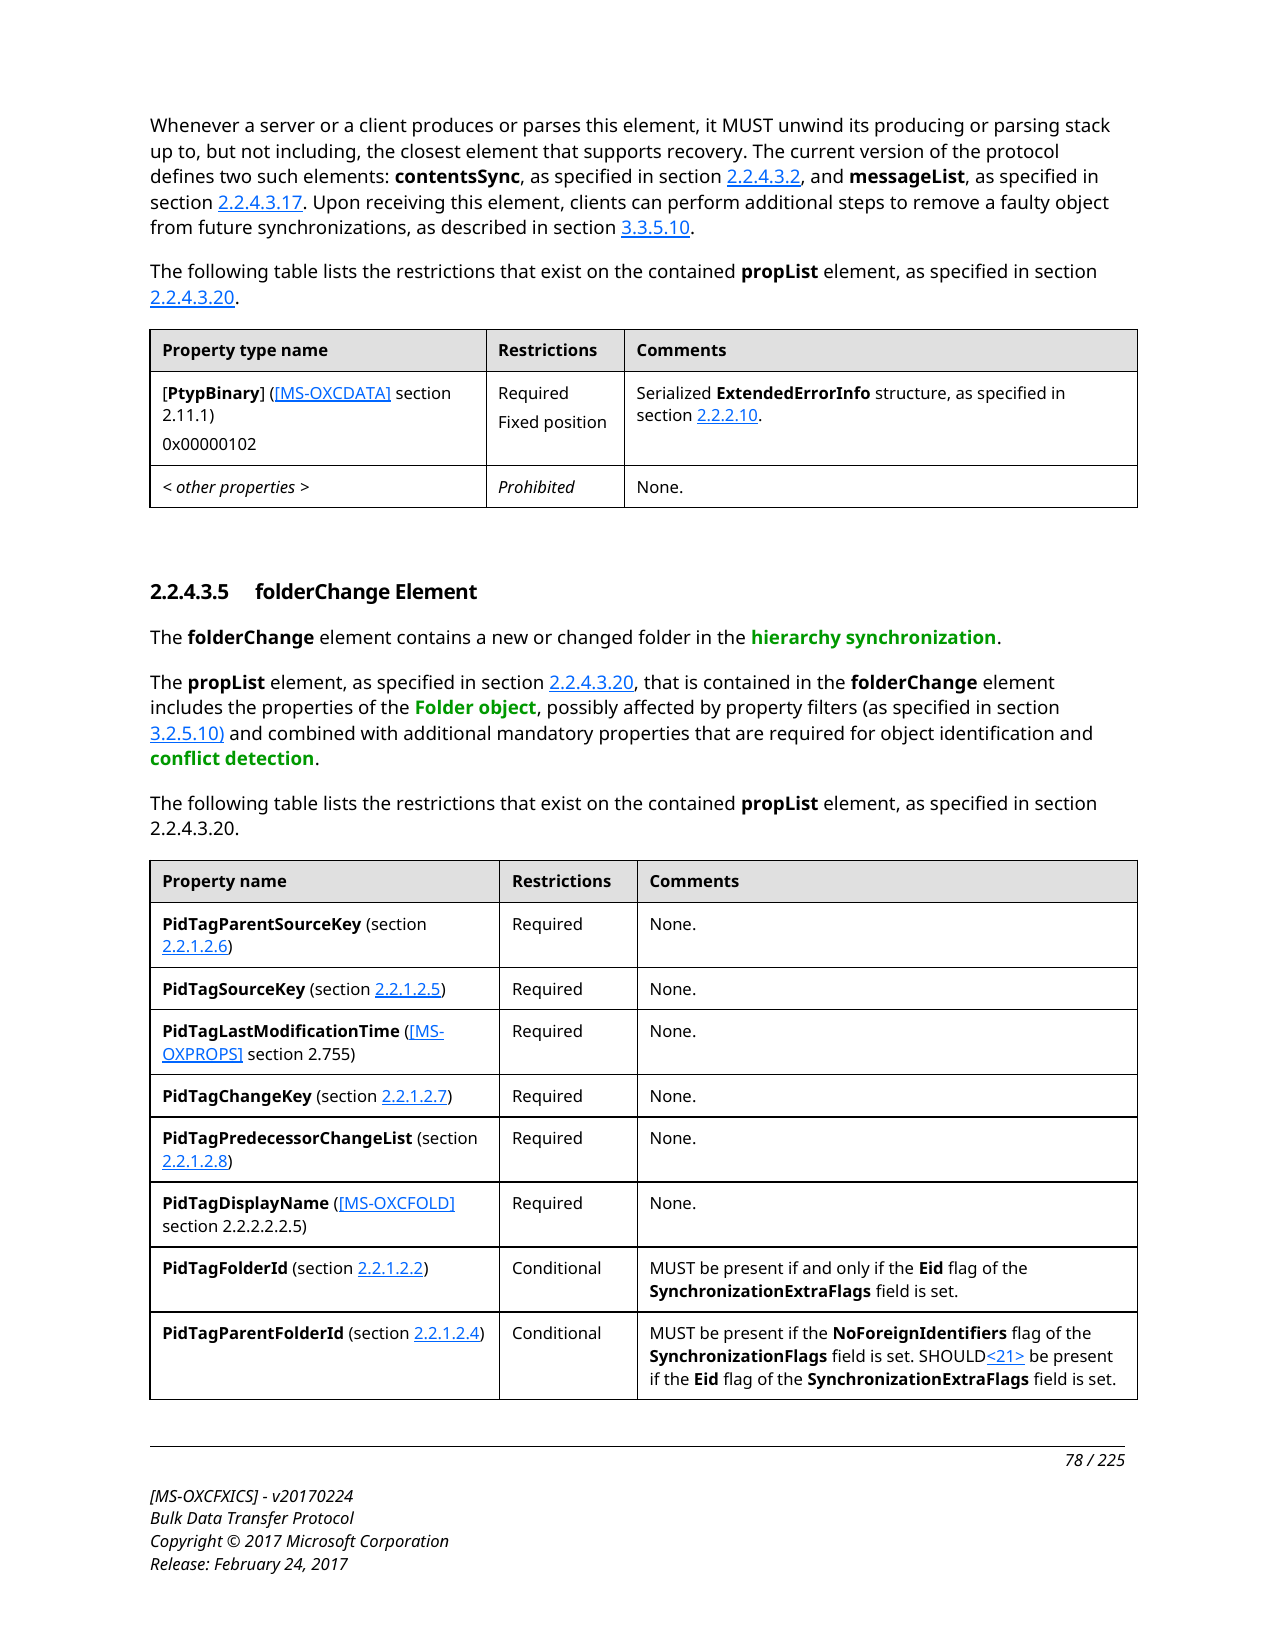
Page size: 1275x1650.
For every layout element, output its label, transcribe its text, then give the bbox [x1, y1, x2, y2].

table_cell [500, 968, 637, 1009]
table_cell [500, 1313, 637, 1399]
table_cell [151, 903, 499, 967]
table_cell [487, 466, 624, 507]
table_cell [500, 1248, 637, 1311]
text The propList element, as specified in section 2.2.4.3.20, that is contained in the folderChange element includes the properties of the Folder object, possibly affected by property filters (as specified in section 3.2.5.10) and combined with additional mandatory properties that are required for object identification and conflict detection. [150, 669, 1125, 771]
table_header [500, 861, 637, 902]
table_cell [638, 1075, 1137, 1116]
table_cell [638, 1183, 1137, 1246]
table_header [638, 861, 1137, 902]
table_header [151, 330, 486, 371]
subtitle folderChange Element [150, 577, 1125, 606]
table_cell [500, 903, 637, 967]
text Whenever a server or a client produces or parses this element, it MUST unwind its producing or parsing stack up to, but not including, the closest element that supports recovery. The current version of the protocol defines two such elements: contentsSync, as specified in section 2.2.4.3.2, and messageList, as specified in section 2.2.4.3.17. Upon receiving this element, clients can perform additional steps to remove a faulty object from future synchronizations, as described in section 3.3.5.10. [150, 112, 1125, 240]
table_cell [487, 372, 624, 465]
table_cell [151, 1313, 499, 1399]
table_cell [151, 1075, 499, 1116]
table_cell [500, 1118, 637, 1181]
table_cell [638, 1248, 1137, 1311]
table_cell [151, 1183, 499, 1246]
text The following table lists the restrictions that exist on the contained propList element, as specified in section 2.2.4.3.20. [150, 790, 1125, 841]
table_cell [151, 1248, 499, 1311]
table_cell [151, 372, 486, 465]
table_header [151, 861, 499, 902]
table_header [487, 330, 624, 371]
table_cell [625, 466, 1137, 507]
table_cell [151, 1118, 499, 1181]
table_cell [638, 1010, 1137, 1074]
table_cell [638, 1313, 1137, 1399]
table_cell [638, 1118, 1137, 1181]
text The following table lists the restrictions that exist on the contained propList element, as specified in section 2.2.4.3.20. [150, 259, 1125, 310]
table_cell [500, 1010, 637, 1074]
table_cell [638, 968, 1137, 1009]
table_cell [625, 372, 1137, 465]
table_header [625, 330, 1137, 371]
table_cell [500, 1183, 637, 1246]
text The folderChange element contains a new or changed folder in the hierarchy synchronization. [150, 625, 1125, 650]
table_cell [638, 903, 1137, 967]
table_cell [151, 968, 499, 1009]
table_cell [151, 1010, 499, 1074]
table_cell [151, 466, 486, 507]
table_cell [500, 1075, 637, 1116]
